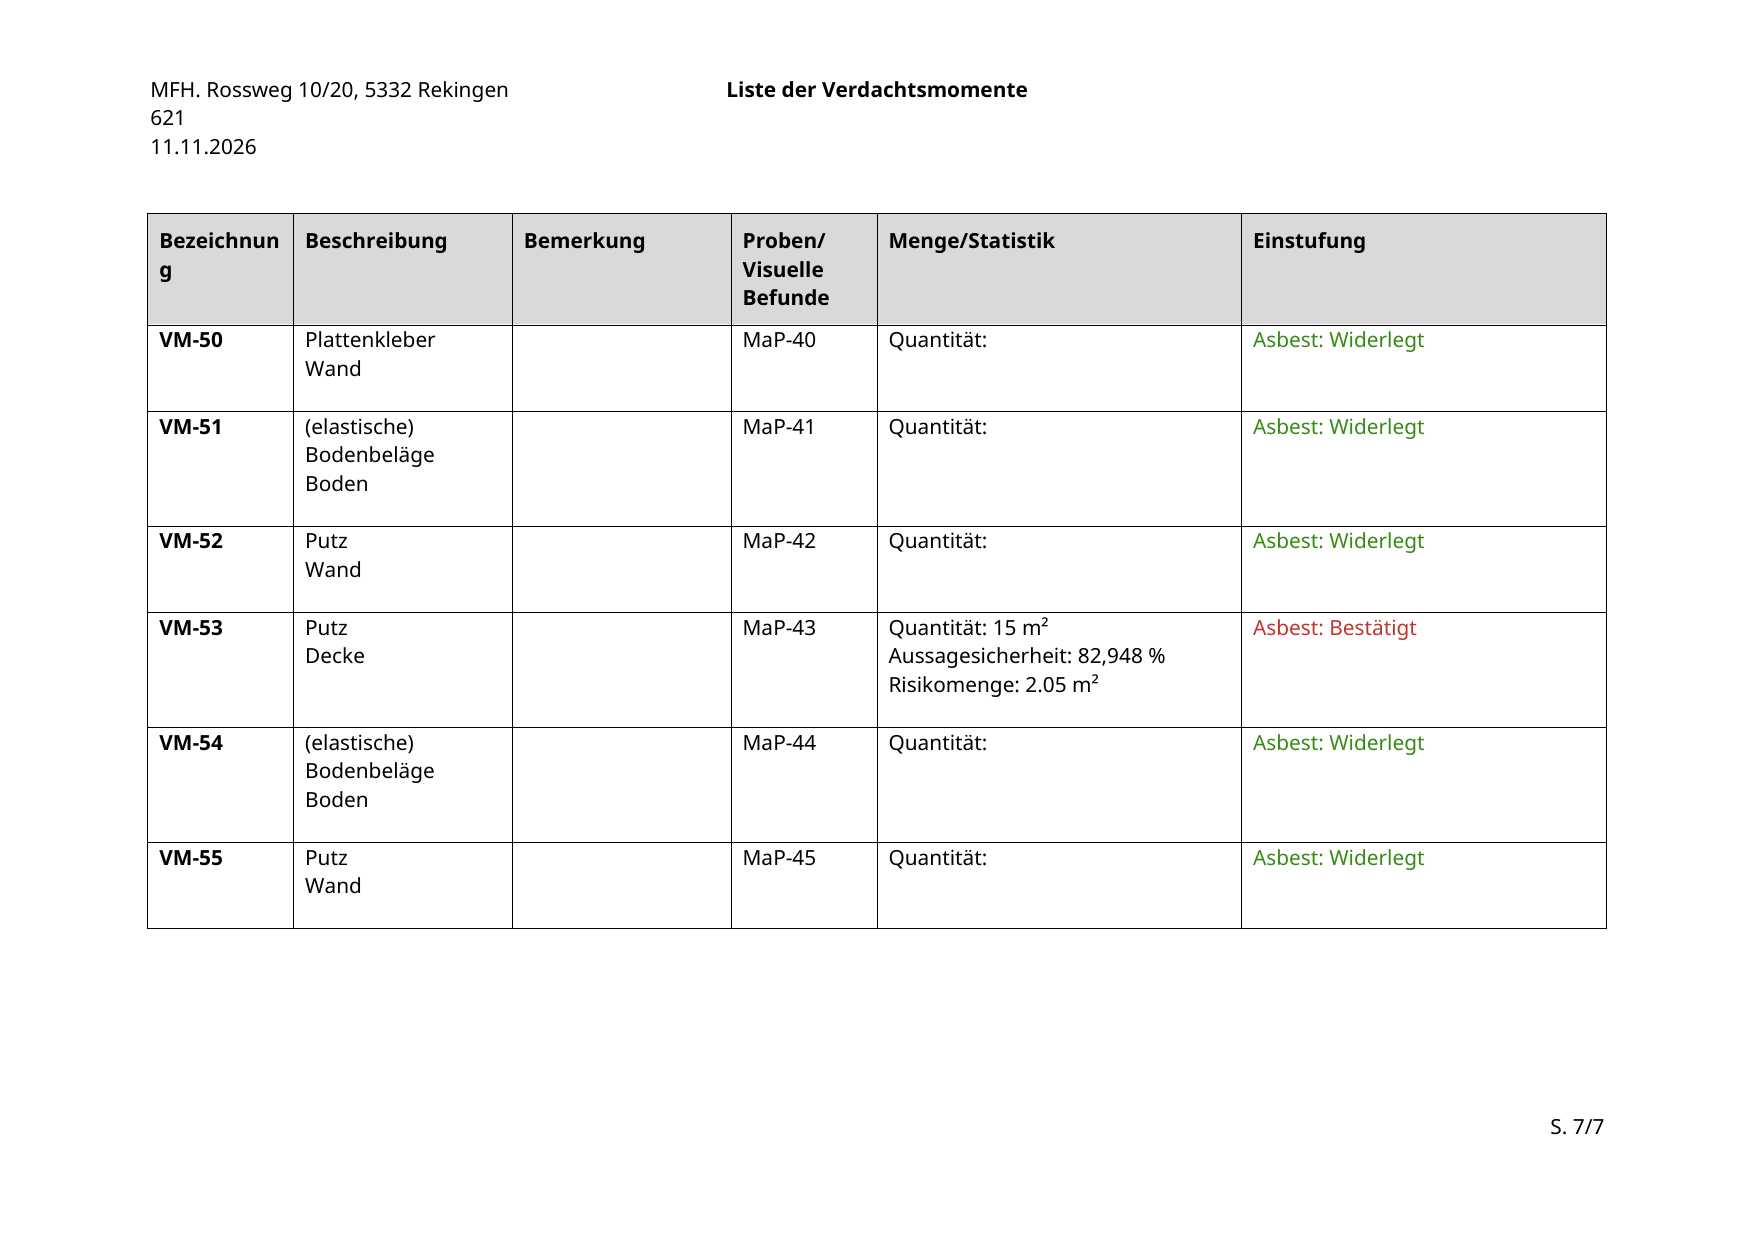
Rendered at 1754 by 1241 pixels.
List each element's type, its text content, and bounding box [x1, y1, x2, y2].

table_cell Asbest: Widerlegt [1242, 843, 1606, 928]
table_cell VM-52 [148, 527, 293, 612]
table_cell (elastische) Bodenbeläge Boden [294, 412, 512, 526]
table_cell Asbest: Widerlegt [1242, 326, 1606, 411]
table_cell MaP-43 [732, 613, 877, 727]
table_cell VM-53 [148, 613, 293, 727]
table_cell Plattenkleber Wand [294, 326, 512, 411]
table_cell Quantität: [878, 728, 1241, 842]
table_cell Asbest: Widerlegt [1242, 728, 1606, 842]
table_cell [513, 527, 731, 612]
table_cell [513, 843, 731, 928]
table_cell [513, 728, 731, 842]
table_cell (elastische) Bodenbeläge Boden [294, 728, 512, 842]
table_cell MaP-44 [732, 728, 877, 842]
table_cell Putz Wand [294, 843, 512, 928]
table_cell VM-50 [148, 326, 293, 411]
table_cell MaP-42 [732, 527, 877, 612]
table_cell Putz Decke [294, 613, 512, 727]
table_cell Quantität: 15 m² Aussagesicherheit: 82,948 % Risikomenge: 2.05 m² [878, 613, 1241, 727]
table_cell Quantität: [878, 843, 1241, 928]
table_cell Quantität: [878, 527, 1241, 612]
table_header Beschreibung [294, 214, 512, 324]
table_header Proben/Visuelle Befunde [732, 214, 877, 324]
table_cell VM-51 [148, 412, 293, 526]
table_cell [513, 412, 731, 526]
table_cell Asbest: Widerlegt [1242, 527, 1606, 612]
table_cell Putz Wand [294, 527, 512, 612]
table_cell MaP-45 [732, 843, 877, 928]
table_cell Quantität: [878, 412, 1241, 526]
table_cell VM-54 [148, 728, 293, 842]
table_header Bemerkung [513, 214, 731, 324]
table_header Bezeichnung [148, 214, 293, 324]
table_header Einstufung [1242, 214, 1606, 324]
table_cell [513, 613, 731, 727]
table_cell MaP-41 [732, 412, 877, 526]
table_cell [513, 326, 731, 411]
table_cell Asbest: Bestätigt [1242, 613, 1606, 727]
table_cell MaP-40 [732, 326, 877, 411]
table_cell Asbest: Widerlegt [1242, 412, 1606, 526]
table_cell VM-55 [148, 843, 293, 928]
table_header Menge/Statistik [878, 214, 1241, 324]
table_cell Quantität: [878, 326, 1241, 411]
